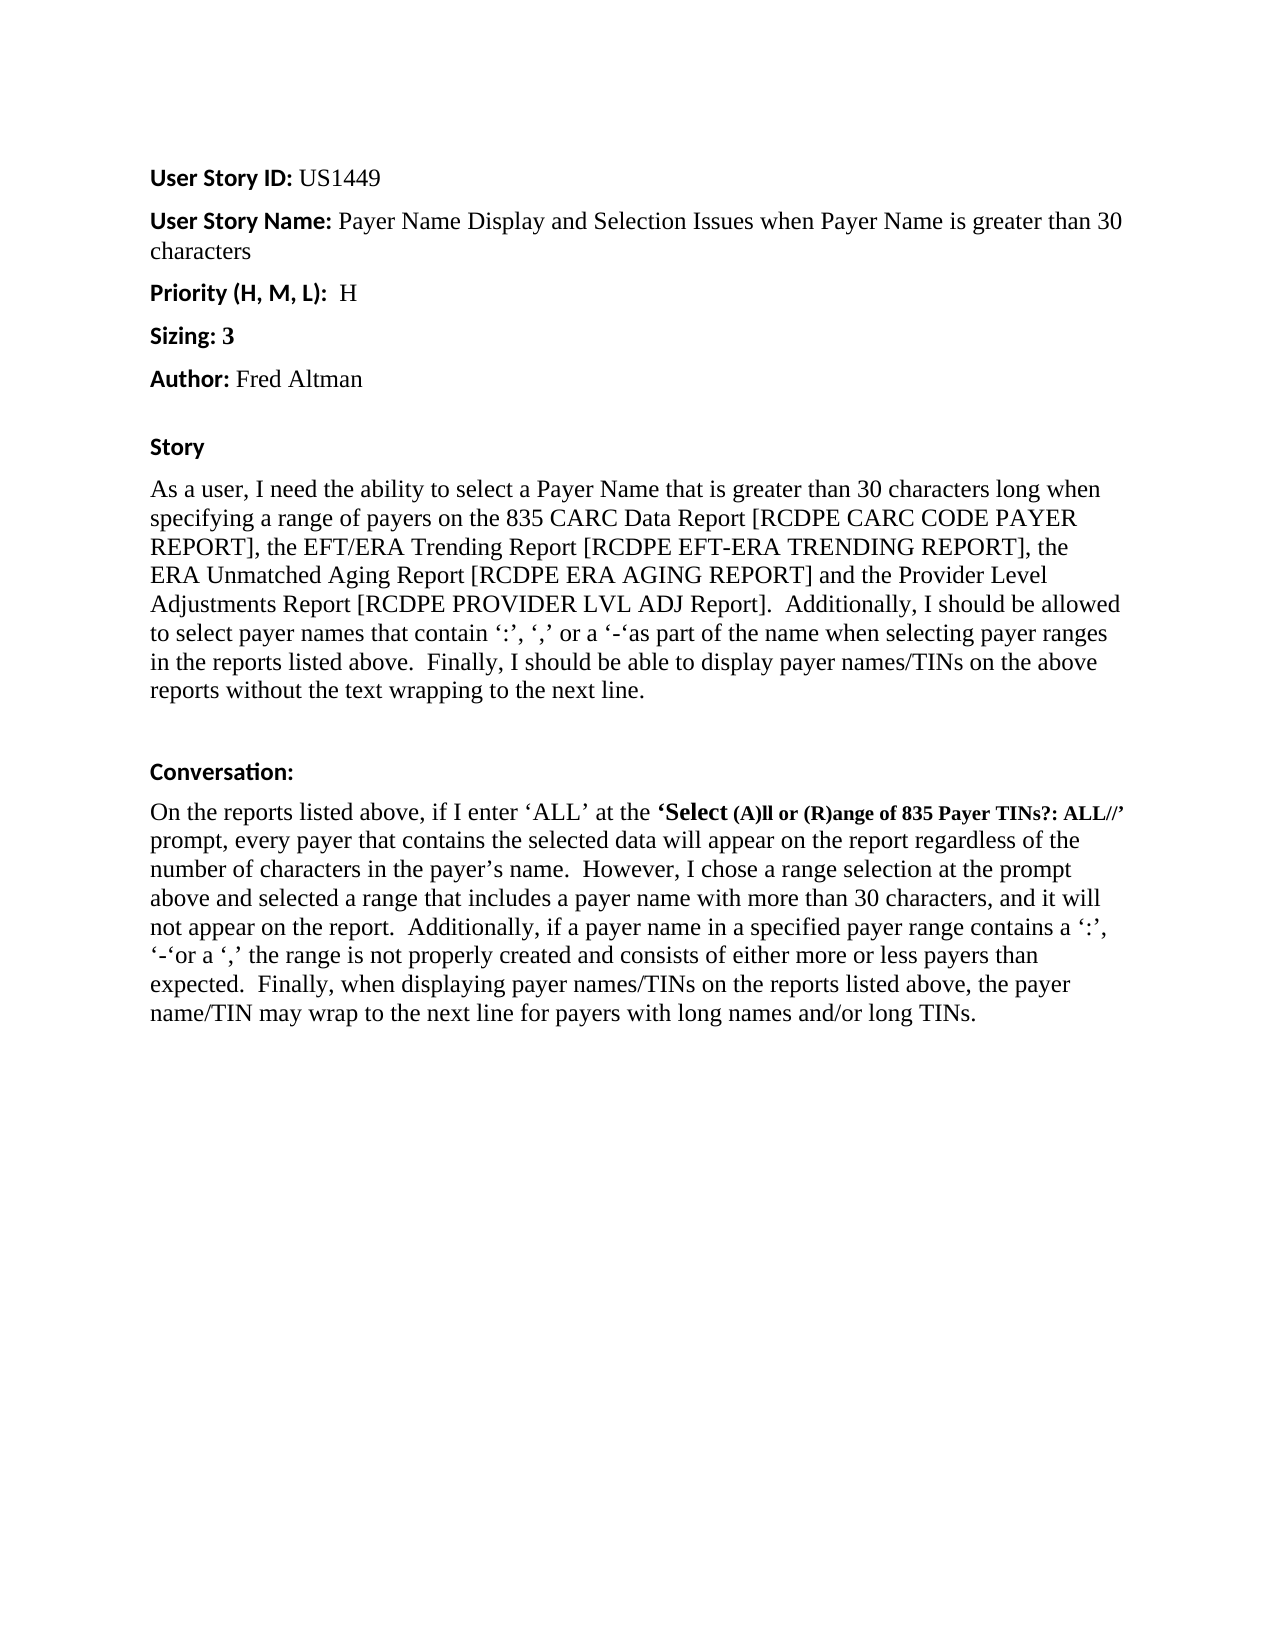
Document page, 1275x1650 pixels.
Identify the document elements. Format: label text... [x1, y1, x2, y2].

text Priority (H, M, L): H [150, 277, 1125, 308]
text User Story ID: US1449 [150, 162, 1125, 193]
text Conversation: [150, 756, 1125, 786]
text User Story Name: Payer Name Display and Selection Issues when Payer Name is greater than 30 characters [150, 206, 1125, 265]
text Author: Fred Altman [150, 363, 1125, 394]
text As a user, I need the ability to select a Payer Name that is greater than 30 characters long when specifying a range of payers on the 835 CARC Data Report [RCDPE CARC CODE PAYER REPORT], the EFT/ERA Trending Report [RCDPE EFT-ERA TRENDING REPORT], the ERA Unmatched Aging Report [RCDPE ERA AGING REPORT] and the Provider Level Adjustments Report [RCDPE PROVIDER LVL ADJ Report]. Additionally, I should be allowed to select payer names that contain ‘:’, ‘,’ or a ‘-‘as part of the name when selecting payer ranges in the reports listed above. Finally, I should be able to display payer names/TINs on the above reports without the text wrapping to the next line. [150, 474, 1125, 704]
text On the reports listed above, if I enter ‘ALL’ at the ‘Select (A)ll or (R)ange of 835 Payer TINs?: ALL//’ prompt, every payer that contains the selected data will appear on the report regardless of the number of characters in the payer’s name. However, I chose a range selection at the prompt above and selected a range that includes a payer name with more than 30 characters, and it will not appear on the report. Additionally, if a payer name in a specified payer range contains a ‘:’, ‘-‘or a ‘,’ the range is not properly created and consists of either more or less payers than expected. Finally, when displaying payer names/TINs on the reports listed above, the payer name/TIN may wrap to the next line for payers with long names and/or long TINs. [150, 797, 1125, 1027]
text Sizing: 3 [150, 320, 1125, 351]
subtitle Story [150, 431, 1125, 462]
